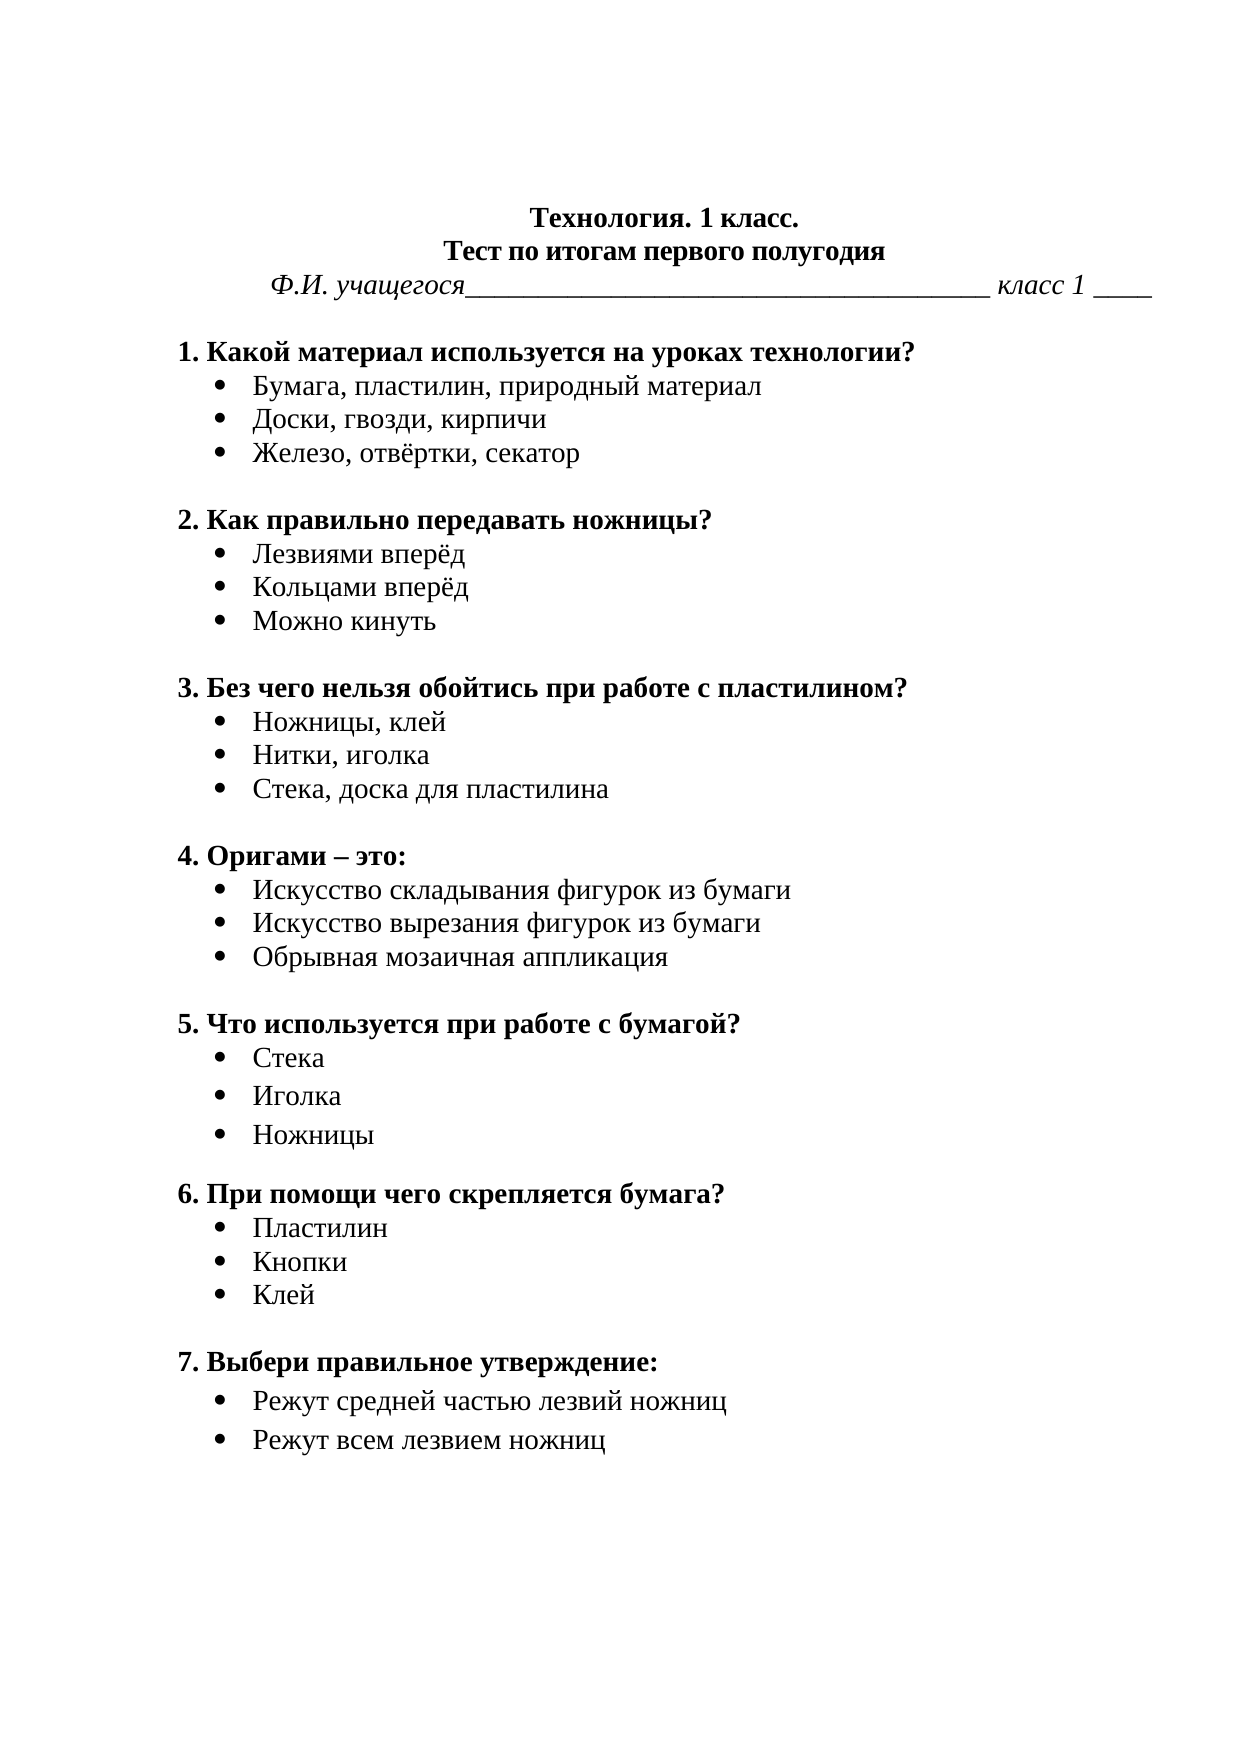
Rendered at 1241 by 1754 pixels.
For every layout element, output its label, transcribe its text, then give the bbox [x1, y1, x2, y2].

list Ножницы, клей [215, 704, 1152, 737]
list Ножницы [215, 1117, 1152, 1151]
list Можно кинуть [215, 603, 1152, 637]
list Стека [215, 1040, 1152, 1073]
text 7. Выбери правильное утверждение: [177, 1344, 1152, 1378]
list Железо, отвёртки, секатор [215, 435, 1152, 469]
list Режут средней частью лезвий ножниц [215, 1383, 1152, 1417]
list Обрывная мозаичная аппликация [215, 939, 1152, 973]
list Доски, гвозди, кирпичи [215, 401, 1152, 435]
list Кнопки [215, 1244, 1152, 1277]
text 5. Что используется при работе с бумагой? [177, 1006, 1152, 1040]
text 3. Без чего нельзя обойтись при работе с пластилином? [177, 670, 1152, 704]
list Кольцами вперёд [215, 569, 1152, 603]
list Искусство складывания фигурок из бумаги [215, 872, 1152, 905]
list Клей [215, 1277, 1152, 1311]
text 6. При помощи чего скрепляется бумага? [177, 1177, 1152, 1210]
text Ф.И. учащегося____________________________________ класс 1 ____ [177, 267, 1152, 301]
list Бумага, пластилин, природный материал [215, 368, 1152, 401]
text 1. Какой материал используется на уроках технологии? [177, 334, 1152, 368]
list Стека, доска для пластилина [215, 771, 1152, 805]
text 2. Как правильно передавать ножницы? [177, 502, 1152, 536]
list Режут всем лезвием ножниц [215, 1422, 1152, 1455]
list Пластилин [215, 1210, 1152, 1244]
text 4. Оригами – это: [177, 838, 1152, 872]
list Нитки, иголка [215, 737, 1152, 771]
list Искусство вырезания фигурок из бумаги [215, 905, 1152, 939]
text Тест по итогам первого полугодия [177, 233, 1152, 267]
text Технология. 1 класс. [177, 200, 1152, 233]
list Иголка [215, 1078, 1152, 1112]
list Лезвиями вперёд [215, 536, 1152, 569]
